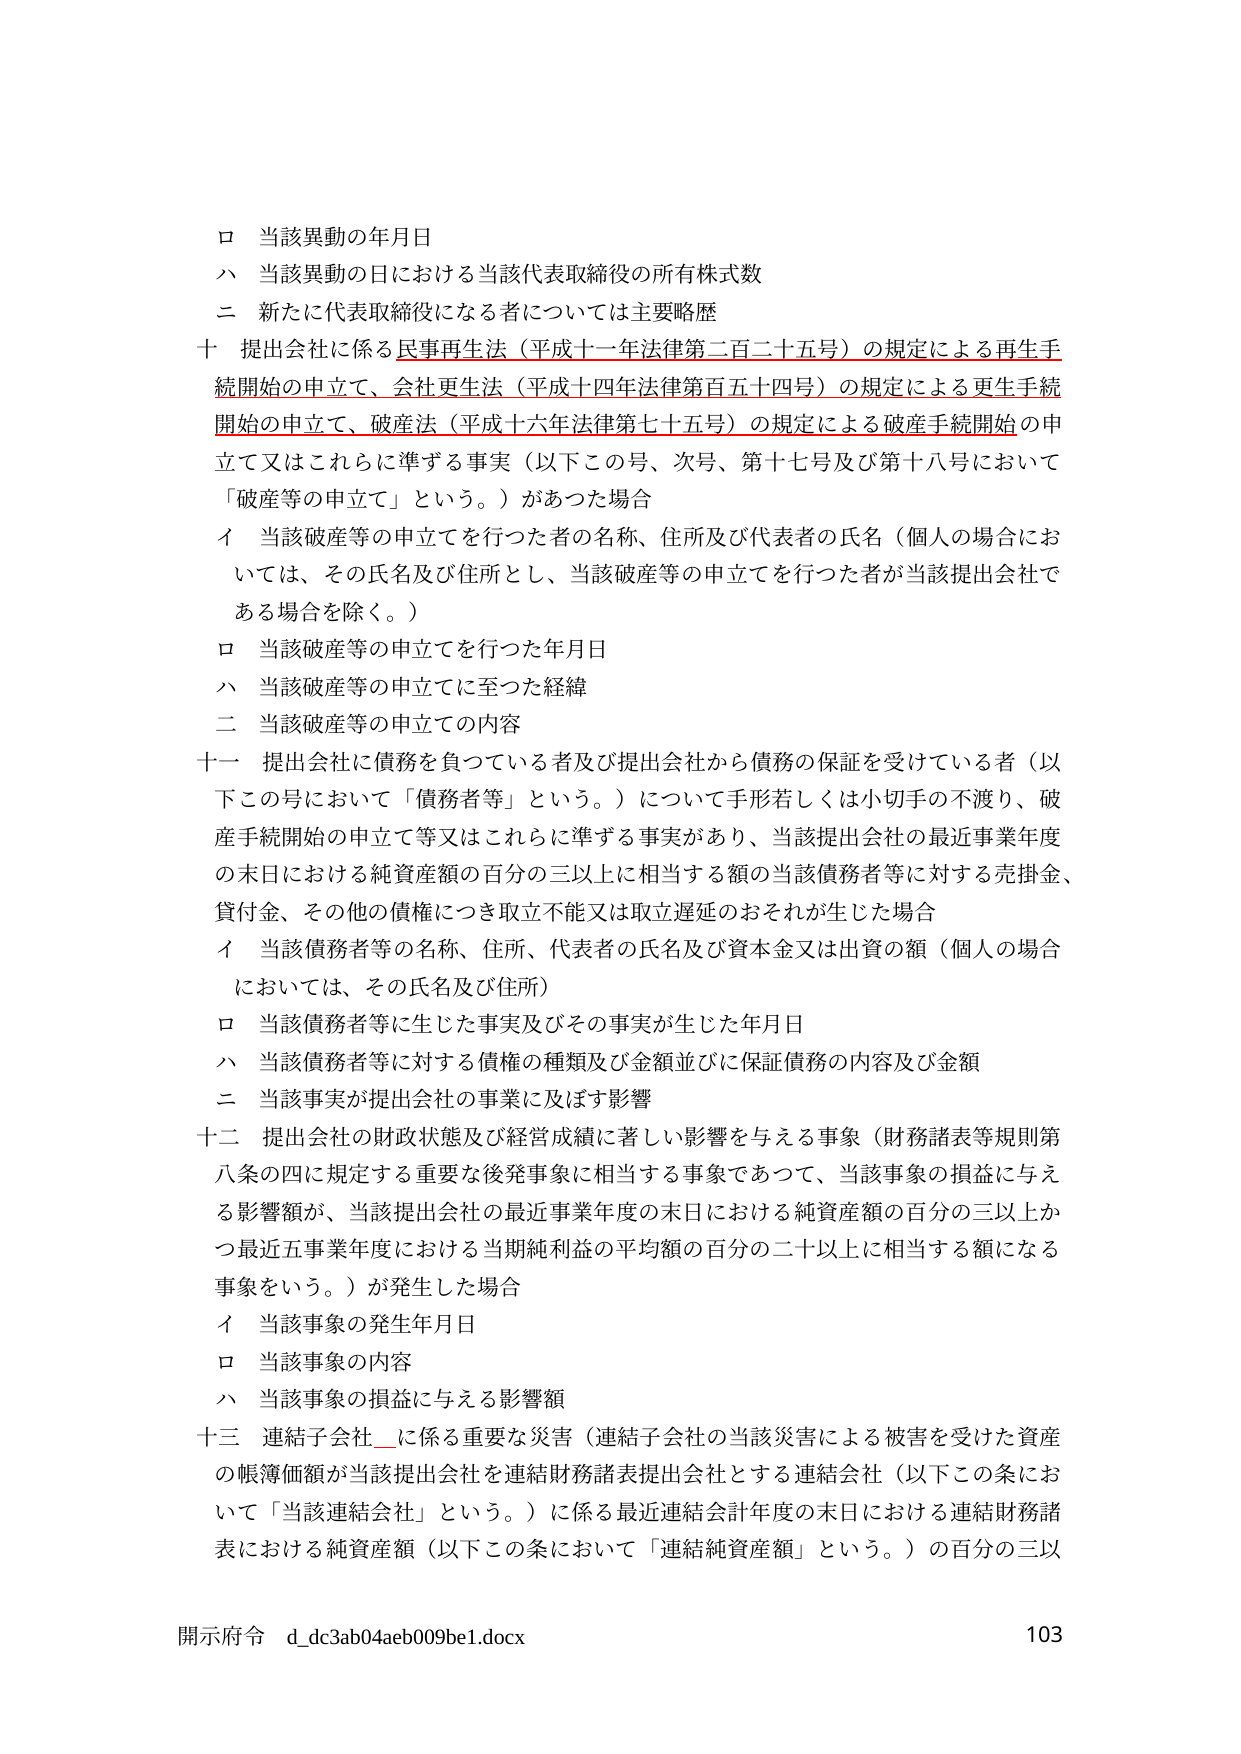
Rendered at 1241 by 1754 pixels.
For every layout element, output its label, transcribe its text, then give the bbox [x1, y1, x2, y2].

text ハ 当該異動の日における当該代表取締役の所有株式数 [215, 254, 1063, 292]
text イ 当該破産等の申立てを行つた者の名称、住所及び代表者の氏名（個人の場合においては、その氏名及び住所とし、当該破産等の申立てを行つた者が当該提出会社である場合を除く。） [215, 517, 1063, 629]
text ロ 当該異動の年月日 [215, 217, 1063, 254]
text ロ 当該事象の内容 [215, 1342, 1063, 1379]
text ハ 当該債務者等に対する債権の種類及び金額並びに保証債務の内容及び金額 [215, 1042, 1063, 1079]
text ロ 当該破産等の申立てを行つた年月日 [215, 629, 1063, 667]
text ハ 当該事象の損益に与える影響額 [215, 1379, 1063, 1417]
text イ 当該事象の発生年月日 [215, 1304, 1063, 1342]
text ニ 新たに代表取締役になる者については主要略歴 [215, 292, 1063, 329]
text 十二 提出会社の財政状態及び経営成績に著しい影響を与える事象（財務諸表等規則第八条の四に規定する重要な後発事象に相当する事象であつて、当該事象の損益に与える影響額が、当該提出会社の最近事業年度の末日における純資産額の百分の三以上かつ最近五事業年度における当期純利益の平均額の百分の二十以上に相当する額になる事象をいう。）が発生した場合 [196, 1117, 1063, 1304]
text 二 当該破産等の申立ての内容 [215, 704, 1063, 742]
text 十 提出会社に係る民事再生法（平成十一年法律第二百二十五号）の規定による再生手続開始の申立て、会社更生法（平成十四年法律第百五十四号）の規定による更生手続開始の申立て、破産法（平成十六年法律第七十五号）の規定による破産手続開始の申立て又はこれらに準ずる事実（以下この号、次号、第十七号及び第十八号において「破産等の申立て」という。）があつた場合 [196, 329, 1063, 517]
text ロ 当該債務者等に生じた事実及びその事実が生じた年月日 [215, 1004, 1063, 1042]
text イ 当該債務者等の名称、住所、代表者の氏名及び資本金又は出資の額（個人の場合においては、その氏名及び住所） [215, 929, 1063, 1004]
text ニ 当該事実が提出会社の事業に及ぼす影響 [215, 1079, 1063, 1117]
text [196, 1417, 1063, 1567]
text ハ 当該破産等の申立てに至つた経緯 [215, 667, 1063, 704]
text 十一 提出会社に債務を負つている者及び提出会社から債務の保証を受けている者（以下この号において「債務者等」という。）について手形若しくは小切手の不渡り、破産手続開始の申立て等又はこれらに準ずる事実があり、当該提出会社の最近事業年度の末日における純資産額の百分の三以上に相当する額の当該債務者等に対する売掛金、貸付金、その他の債権につき取立不能又は取立遅延のおそれが生じた場合 [196, 742, 1063, 929]
